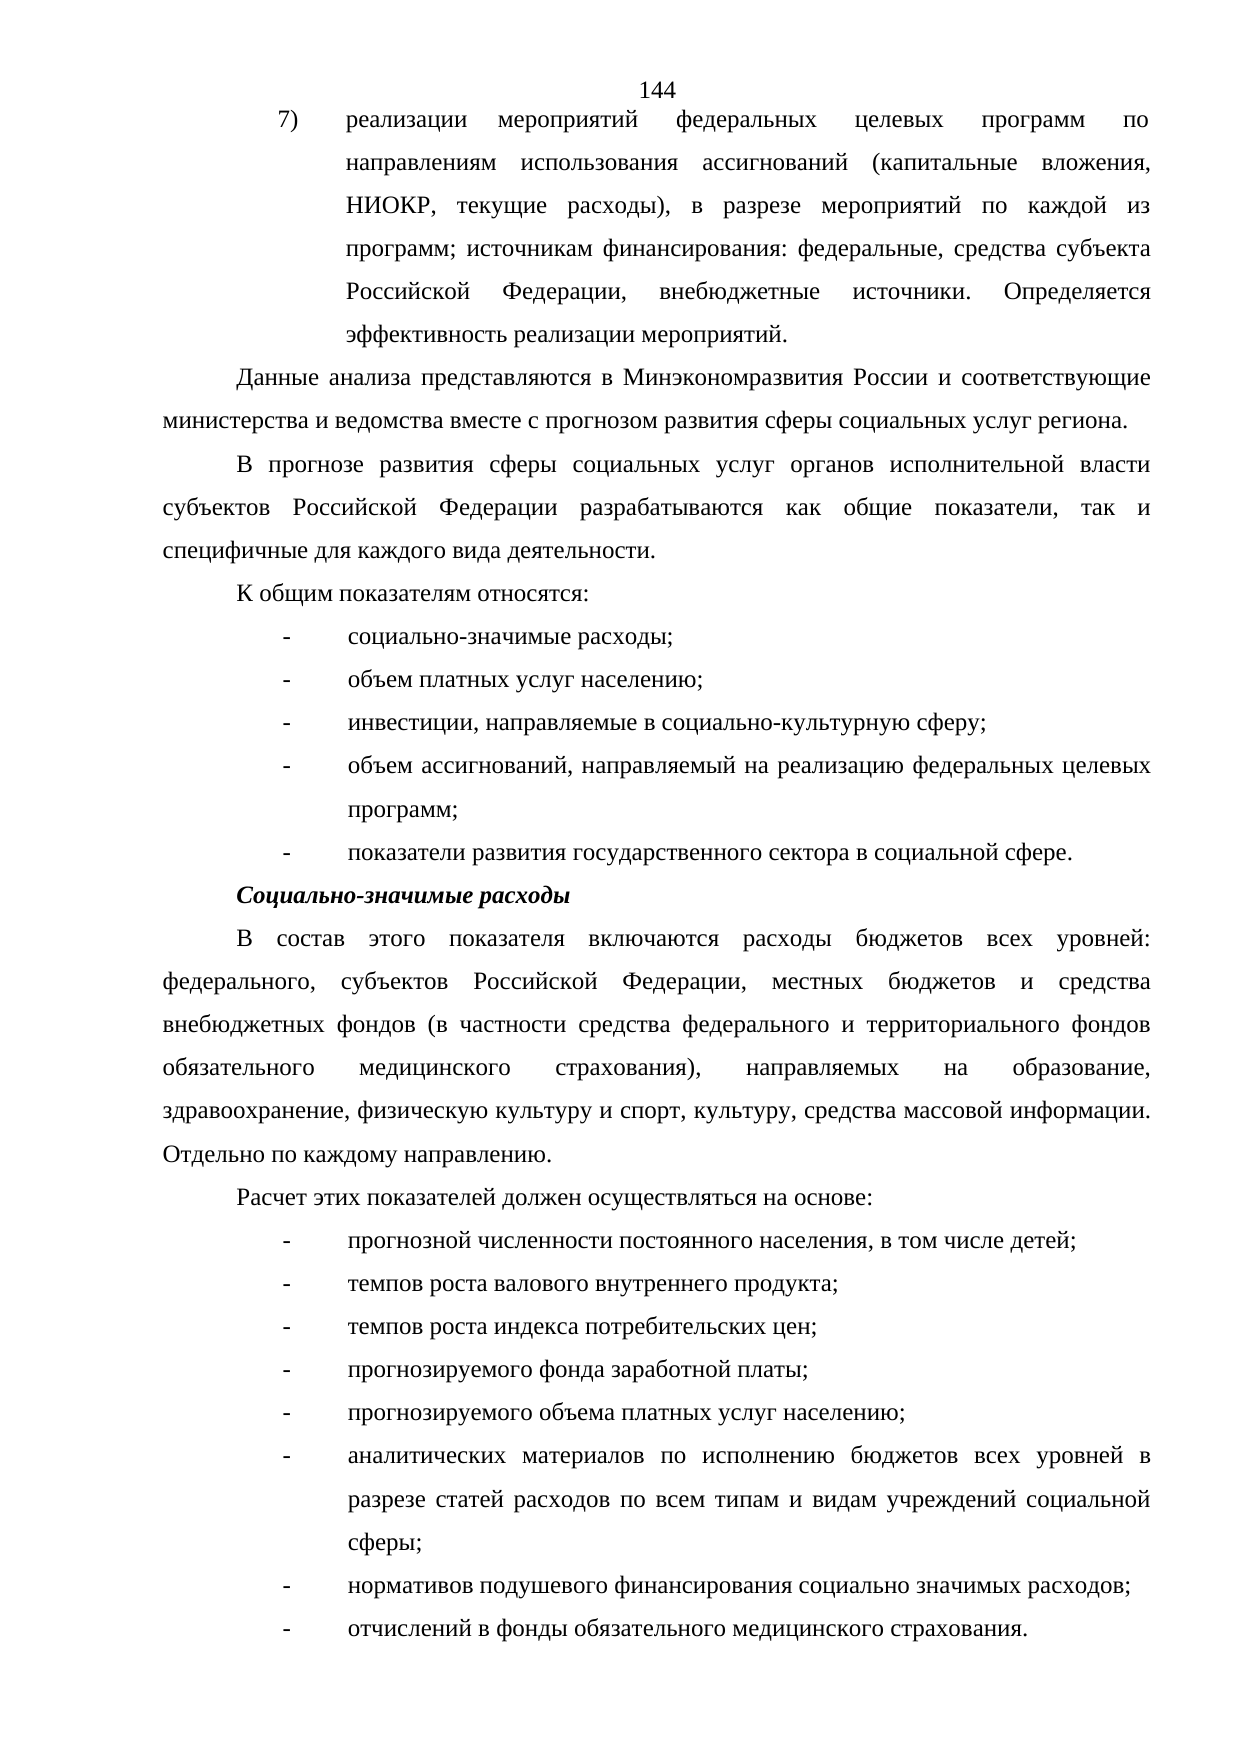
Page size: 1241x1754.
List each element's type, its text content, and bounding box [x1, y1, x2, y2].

list прогнозной численности постоянного населения, в том числе детей; [282, 1225, 1152, 1254]
list реализации мероприятий федеральных целевых программ по направлениям использования ассигнований (капитальные вложения, НИОКР, текущие расходы), в разрезе мероприятий по каждой из программ; источникам финансирования: федеральные, средства субъекта Российской Федерации, внебюджетные источники. Определяется эффективность реализации мероприятий. [277, 104, 1152, 348]
list нормативов подушевого финансирования социально значимых расходов; [282, 1570, 1152, 1599]
text В прогнозе развития сферы социальных услуг органов исполнительной власти субъектов Российской Федерации разрабатываются как общие показатели, так и специфичные для каждого вида деятельности. [162, 449, 1152, 564]
text Данные анализа представляются в Минэкономразвития России и соответствующие министерства и ведомства вместе с прогнозом развития сферы социальных услуг региона. [162, 362, 1152, 434]
list прогнозируемого фонда заработной платы; [282, 1354, 1152, 1383]
list темпов роста индекса потребительских цен; [282, 1311, 1152, 1340]
subtitle Социально-значимые расходы [162, 880, 1152, 909]
text К общим показателям относятся: [162, 578, 1152, 607]
list показатели развития государственного сектора в социальной сфере. [282, 837, 1152, 866]
list инвестиции, направляемые в социально-культурную сферу; [282, 707, 1152, 736]
list отчислений в фонды обязательного медицинского страхования. [282, 1613, 1152, 1642]
text Расчет этих показателей должен осуществляться на основе: [162, 1182, 1152, 1211]
list прогнозируемого объема платных услуг населению; [282, 1397, 1152, 1426]
text В состав этого показателя включаются расходы бюджетов всех уровней: федерального, субъектов Российской Федерации, местных бюджетов и средства внебюджетных фондов (в частности средства федерального и территориального фондов обязательного медицинского страхования), направляемых на образование, здравоохранение, физическую культуру и спорт, культуру, средства массовой информации. Отдельно по каждому направлению. [162, 923, 1152, 1167]
list темпов роста валового внутреннего продукта; [282, 1268, 1152, 1297]
list объем платных услуг населению; [282, 664, 1152, 693]
list аналитических материалов по исполнению бюджетов всех уровней в разрезе статей расходов по всем типам и видам учреждений социальной сферы; [282, 1441, 1152, 1556]
list социально-значимые расходы; [282, 621, 1152, 650]
list объем ассигнований, направляемый на реализацию федеральных целевых программ; [282, 751, 1152, 822]
